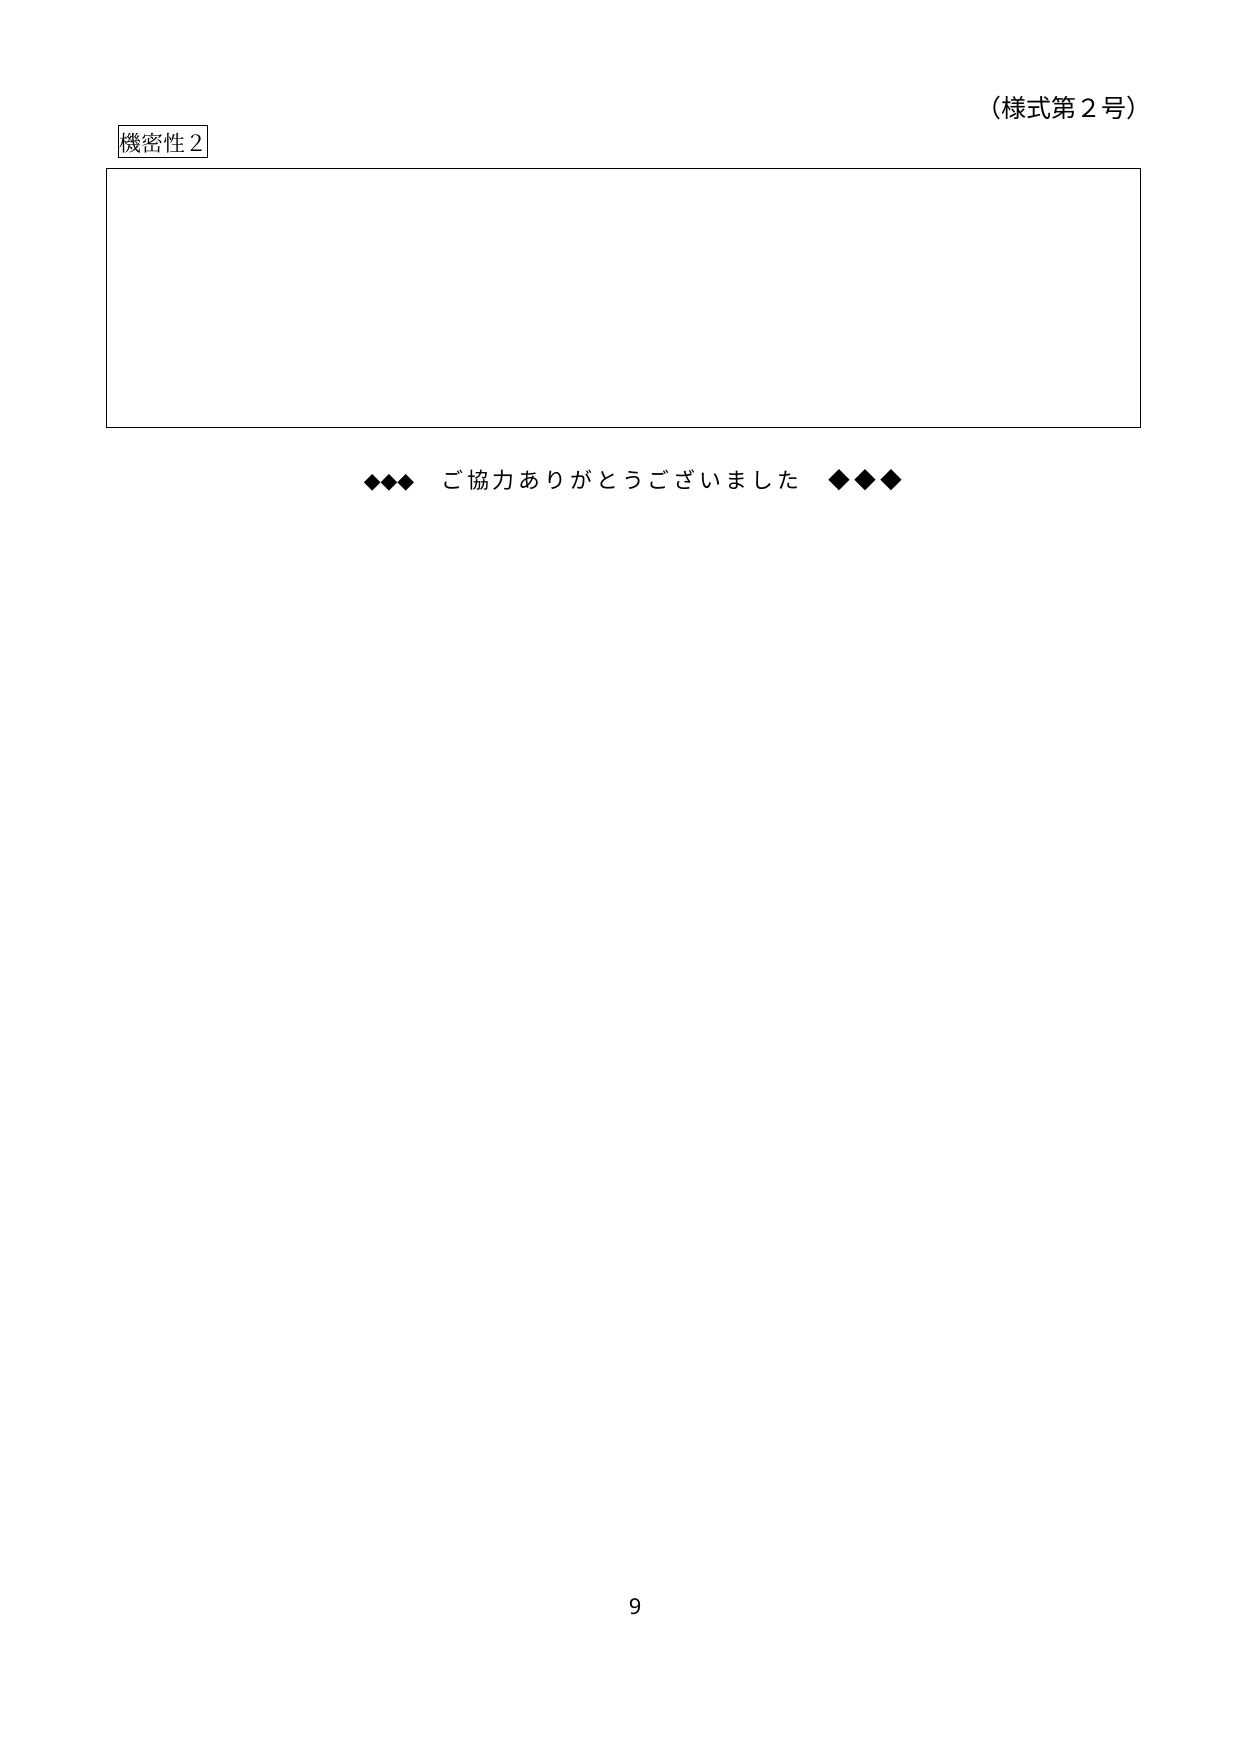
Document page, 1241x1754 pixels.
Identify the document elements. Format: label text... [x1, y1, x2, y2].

text ◆◆◆ ご協力ありがとうございました ◆◆◆ [118, 462, 1151, 497]
table_cell [107, 169, 1140, 427]
